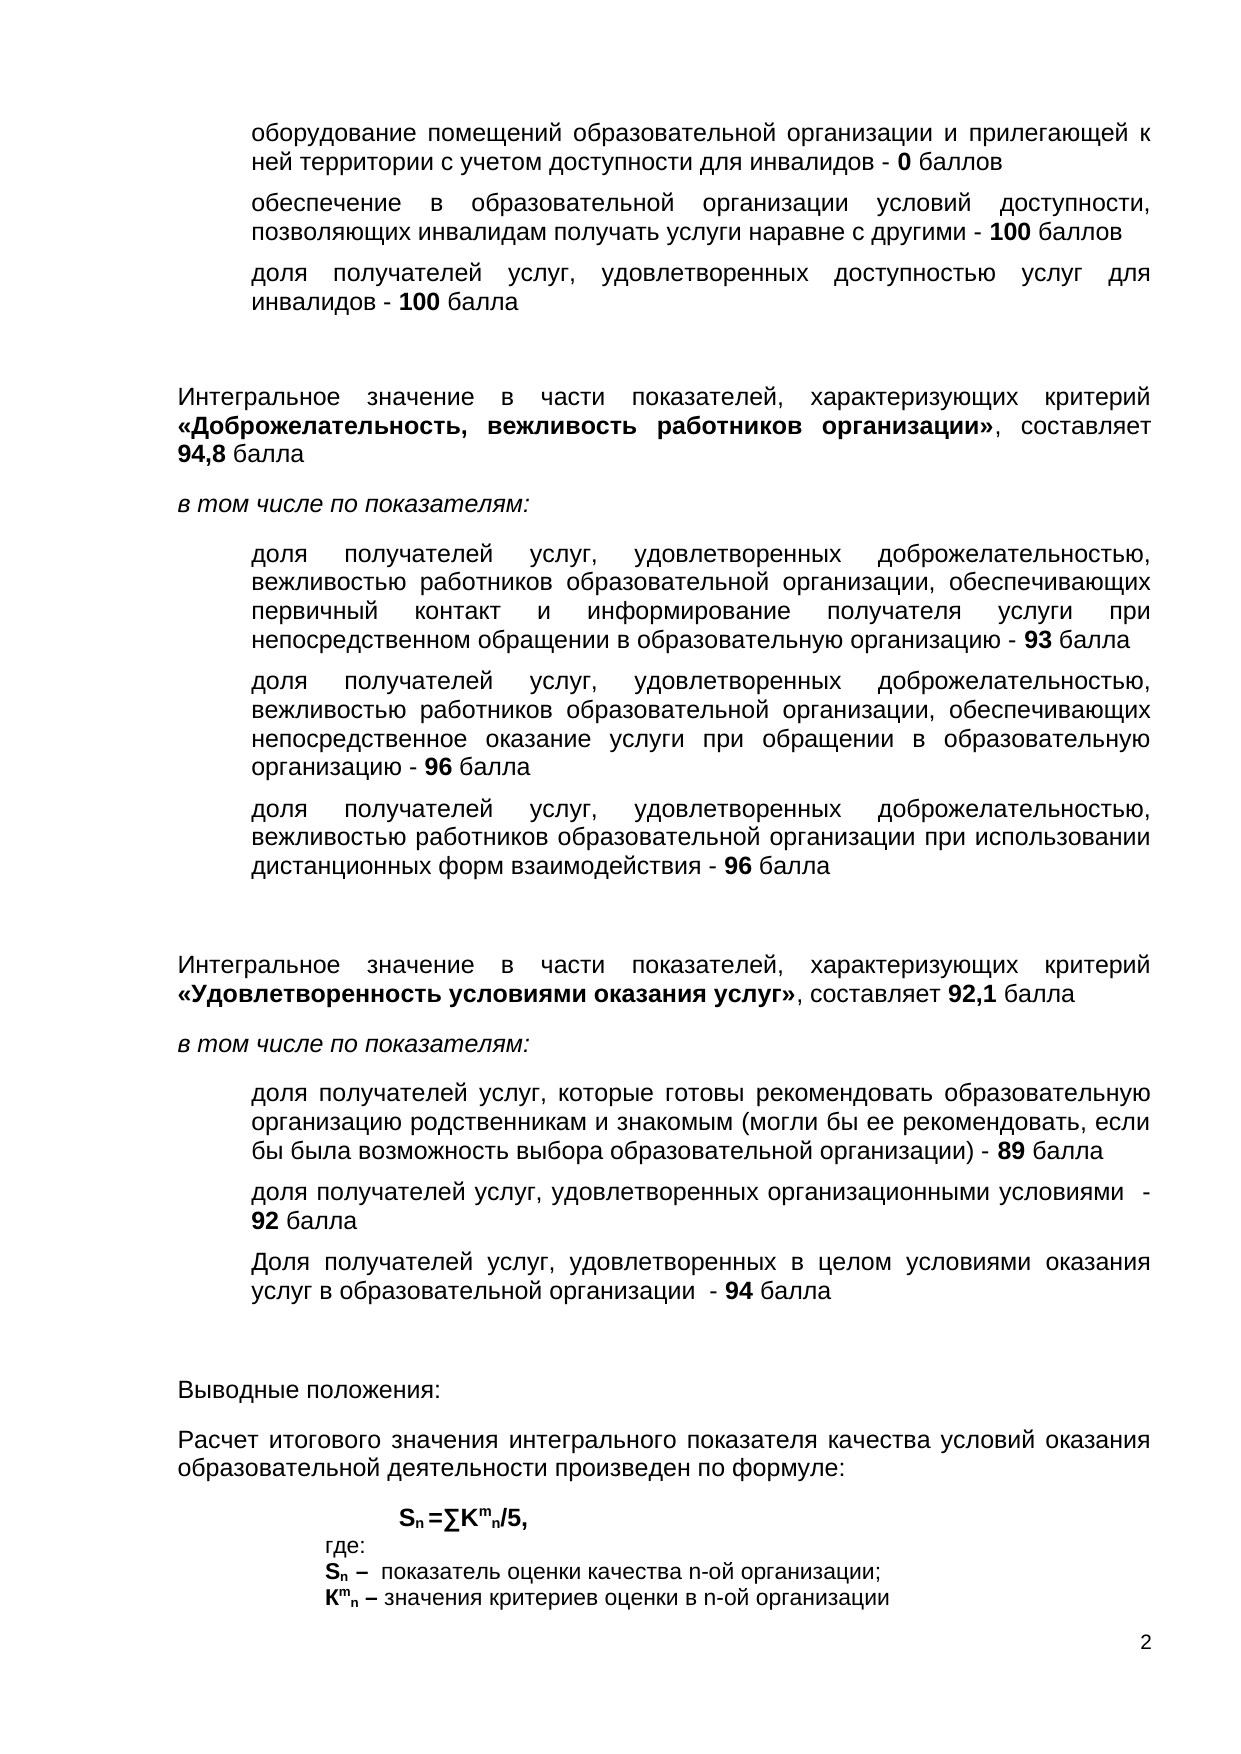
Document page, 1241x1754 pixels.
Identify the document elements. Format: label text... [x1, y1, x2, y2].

text доля получателей услуг, удовлетворенных доступностью услуг для инвалидов - 100 балла [251, 258, 1152, 316]
text доля получателей услуг, удовлетворенных доброжелательностью, вежливостью работников образовательной организации, обеспечивающих первичный контакт и информирование получателя услуги при непосредственном обращении в образовательную организацию - 93 балла [251, 538, 1152, 653]
text Кmn – значения критериев оценки в n-ой организации [325, 1584, 1152, 1611]
text Выводные положения: [177, 1375, 1152, 1404]
text доля получателей услуг, которые готовы рекомендовать образовательную организацию родственникам и знакомым (могли бы ее рекомендовать, если бы была возможность выбора образовательной организации) - 89 балла [251, 1078, 1152, 1164]
text доля получателей услуг, удовлетворенных доброжелательностью, вежливостью работников образовательной организации при использовании дистанционных форм взаимодействия - 96 балла [251, 793, 1152, 880]
text доля получателей услуг, удовлетворенных организационными условиями - 92 балла [251, 1177, 1152, 1234]
text в том числе по показателям: [177, 489, 1152, 518]
text Sn =∑Kmn/5, [398, 1503, 1152, 1532]
text Расчет итогового значения интегрального показателя качества условий оказания образовательной деятельности произведен по формуле: [177, 1424, 1152, 1482]
text обеспечение в образовательной организации условий доступности, позволяющих инвалидам получать услуги наравне с другими - 100 баллов [251, 188, 1152, 246]
text Sn – показатель оценки качества n-ой организации; [325, 1558, 1152, 1584]
text оборудование помещений образовательной организации и прилегающей к ней территории с учетом доступности для инвалидов - 0 баллов [251, 118, 1152, 176]
text Интегральное значение в части показателей, характеризующих критерий «Доброжелательность, вежливость работников организации», составляет 94,8 балла [177, 382, 1152, 468]
text где: [325, 1532, 1152, 1558]
text Доля получателей услуг, удовлетворенных в целом условиями оказания услуг в образовательной организации - 94 балла [251, 1247, 1152, 1304]
text Интегральное значение в части показателей, характеризующих критерий «Удовлетворенность условиями оказания услуг», составляет 92,1 балла [177, 950, 1152, 1008]
text доля получателей услуг, удовлетворенных доброжелательностью, вежливостью работников образовательной организации, обеспечивающих непосредственное оказание услуги при обращении в образовательную организацию - 96 балла [251, 666, 1152, 781]
text в том числе по показателям: [177, 1029, 1152, 1057]
